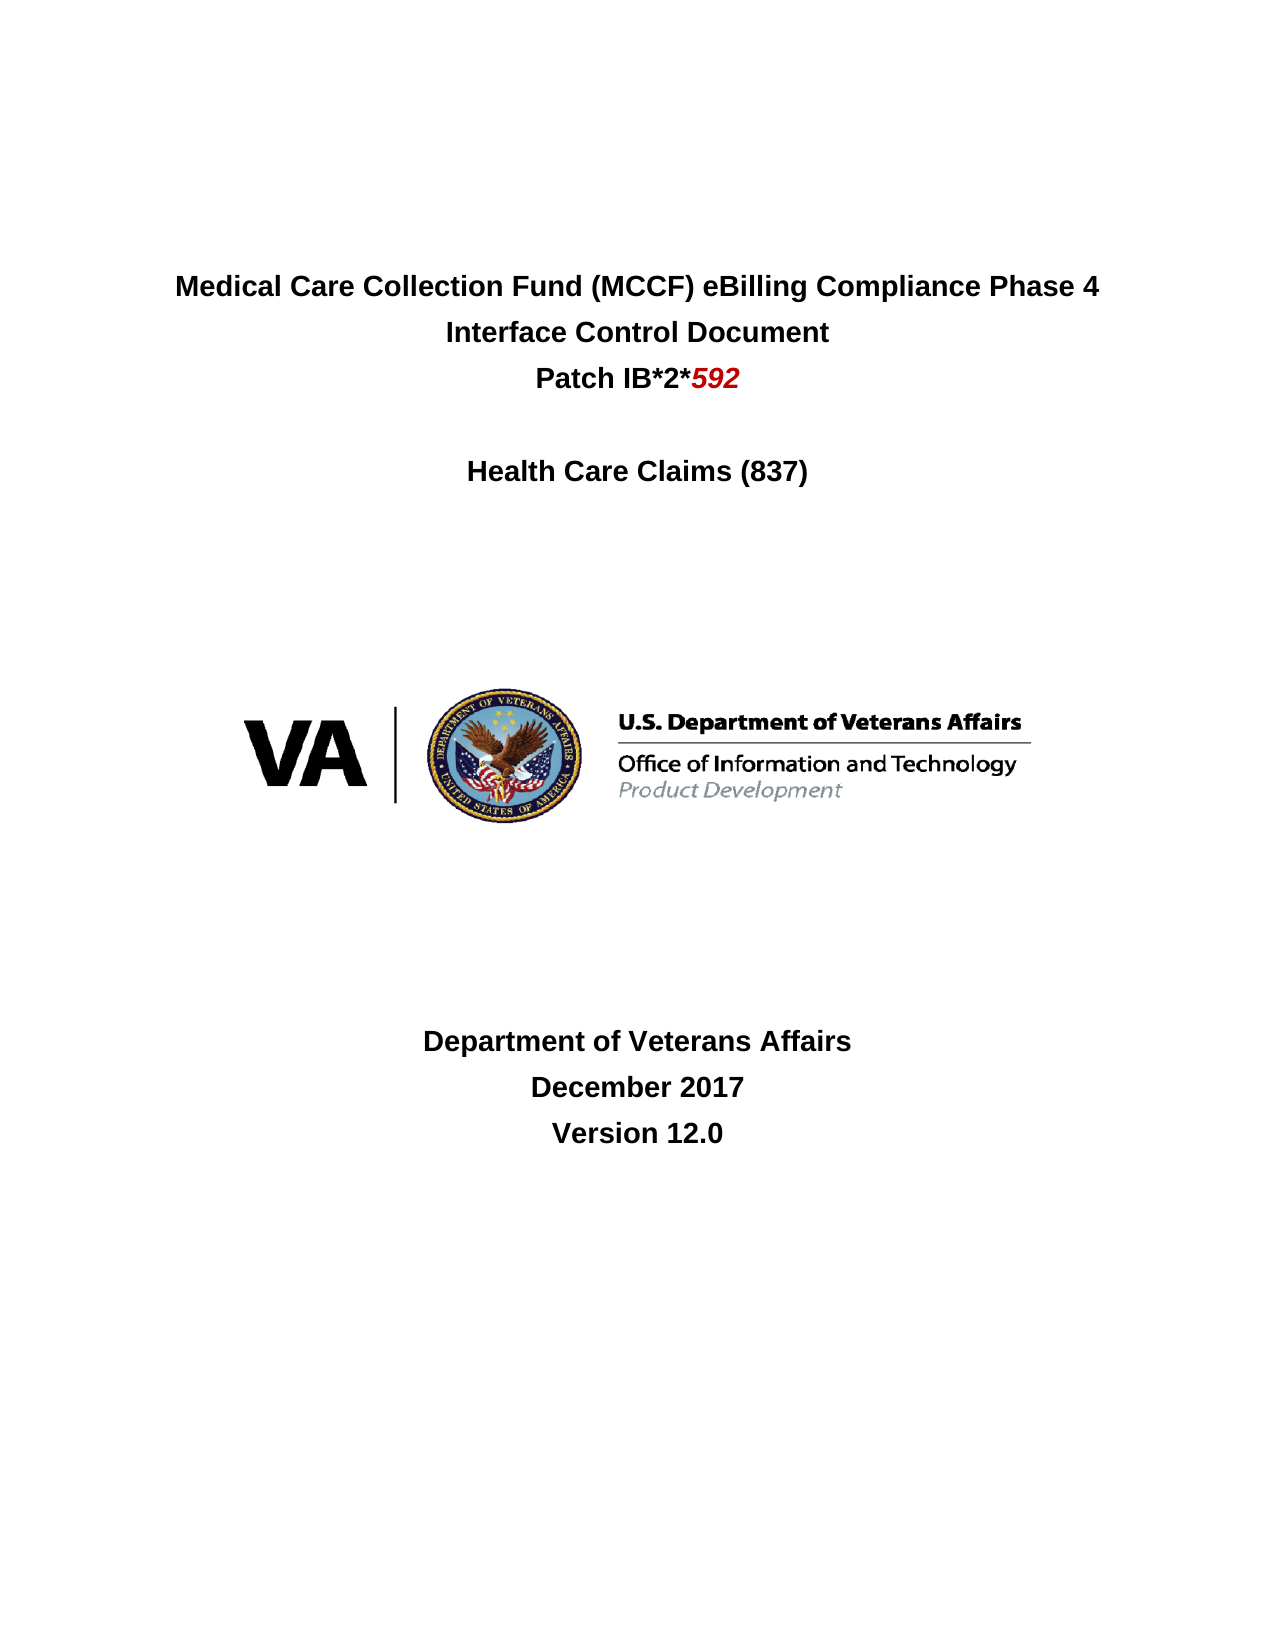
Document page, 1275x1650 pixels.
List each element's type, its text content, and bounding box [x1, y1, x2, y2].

title Interface Control Document [150, 316, 1125, 349]
title Version 12.0 [150, 1116, 1125, 1149]
title Health Care Claims (837) [150, 454, 1125, 487]
title December 2017 [150, 1070, 1125, 1103]
title Medical Care Collection Fund (MCCF) eBilling Compliance Phase 4 [150, 269, 1125, 303]
title Department of Veterans Affairs [150, 1024, 1125, 1057]
title Patch IB*2*592 [150, 362, 1125, 395]
picture [244, 683, 1032, 827]
